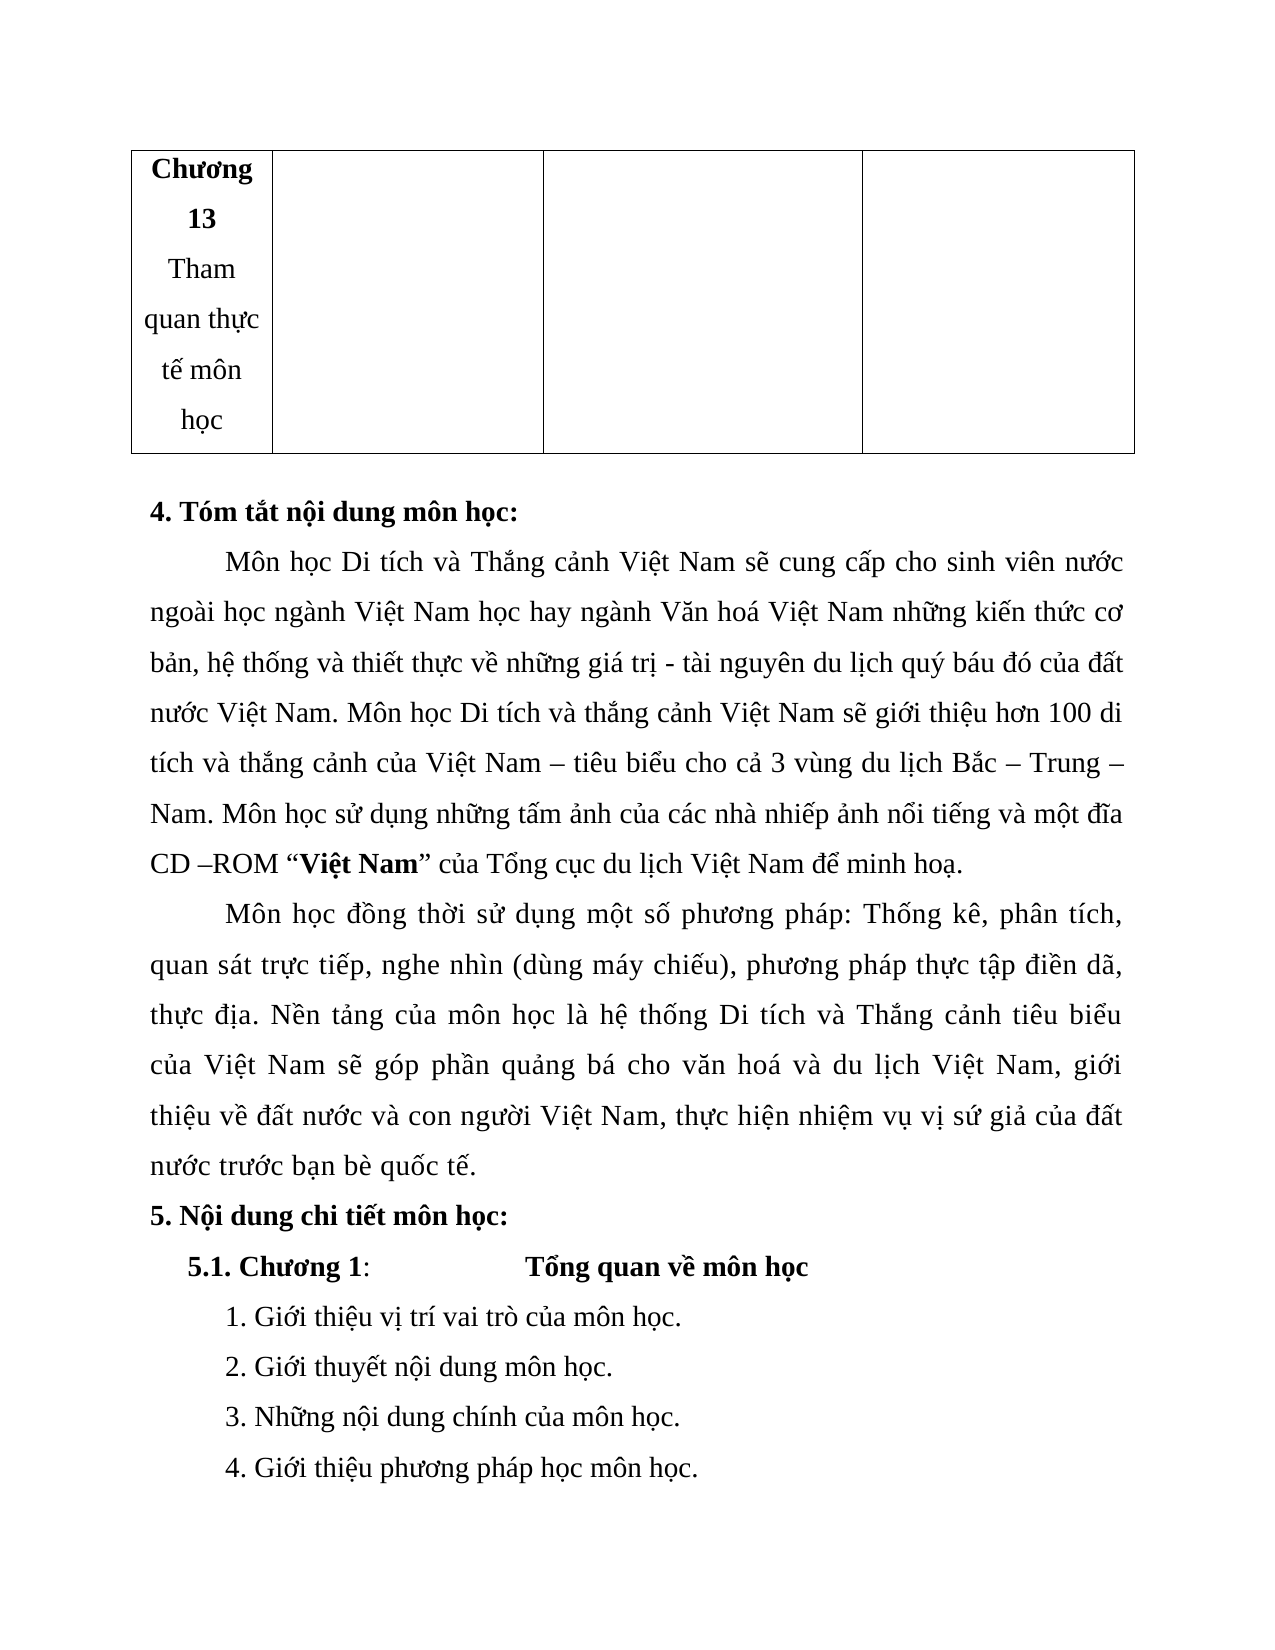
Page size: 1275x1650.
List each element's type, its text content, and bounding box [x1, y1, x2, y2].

text 5.1. Chương 1: Tổng quan về môn học [150, 1249, 1125, 1282]
text 3. Những nội dung chính của môn học. [150, 1399, 1125, 1433]
table_cell [273, 151, 543, 452]
table_cell Chương 13 Tham quan thực tế môn học [132, 151, 272, 452]
table_cell [544, 151, 862, 452]
table_cell [863, 151, 1134, 452]
text 2. Giới thuyết nội dung môn học. [150, 1349, 1125, 1383]
text 1. Giới thiệu vị trí vai trò của môn học. [150, 1299, 1125, 1332]
text 4. Giới thiệu phương pháp học môn học. [150, 1450, 1125, 1483]
text 5. Nội dung chi tiết môn học: [150, 1198, 1125, 1232]
text Môn học Di tích và Thắng cảnh Việt Nam sẽ cung cấp cho sinh viên nước ngoài học ngành Việt Nam học hay ngành Văn hoá Việt Nam những kiến thức cơ bản, hệ thống và thiết thực về những giá trị - tài nguyên du lịch quý báu đó của đất nước Việt Nam. Môn học Di tích và thắng cảnh Việt Nam sẽ giới thiệu hơn 100 di tích và thắng cảnh của Việt Nam – tiêu biểu cho cả 3 vùng du lịch Bắc – Trung – Nam. Môn học sử dụng những tấm ảnh của các nhà nhiếp ảnh nổi tiếng và một đĩa CD –ROM “Việt Nam” của Tổng cục du lịch Việt Nam để minh hoạ. [150, 544, 1125, 880]
text 4. Tóm tắt nội dung môn học: [150, 494, 1123, 527]
text Môn học đồng thời sử dụng một số phương pháp: Thống kê, phân tích, quan sát trực tiếp, nghe nhìn (dùng máy chiếu), phương pháp thực tập điền dã, thực địa. Nền tảng của môn học là hệ thống Di tích và Thắng cảnh tiêu biểu của Việt Nam sẽ góp phần quảng bá cho văn hoá và du lịch Việt Nam, giới thiệu về đất nước và con người Việt Nam, thực hiện nhiệm vụ vị sứ giả của đất nước trước bạn bè quốc tế. [150, 896, 1125, 1182]
